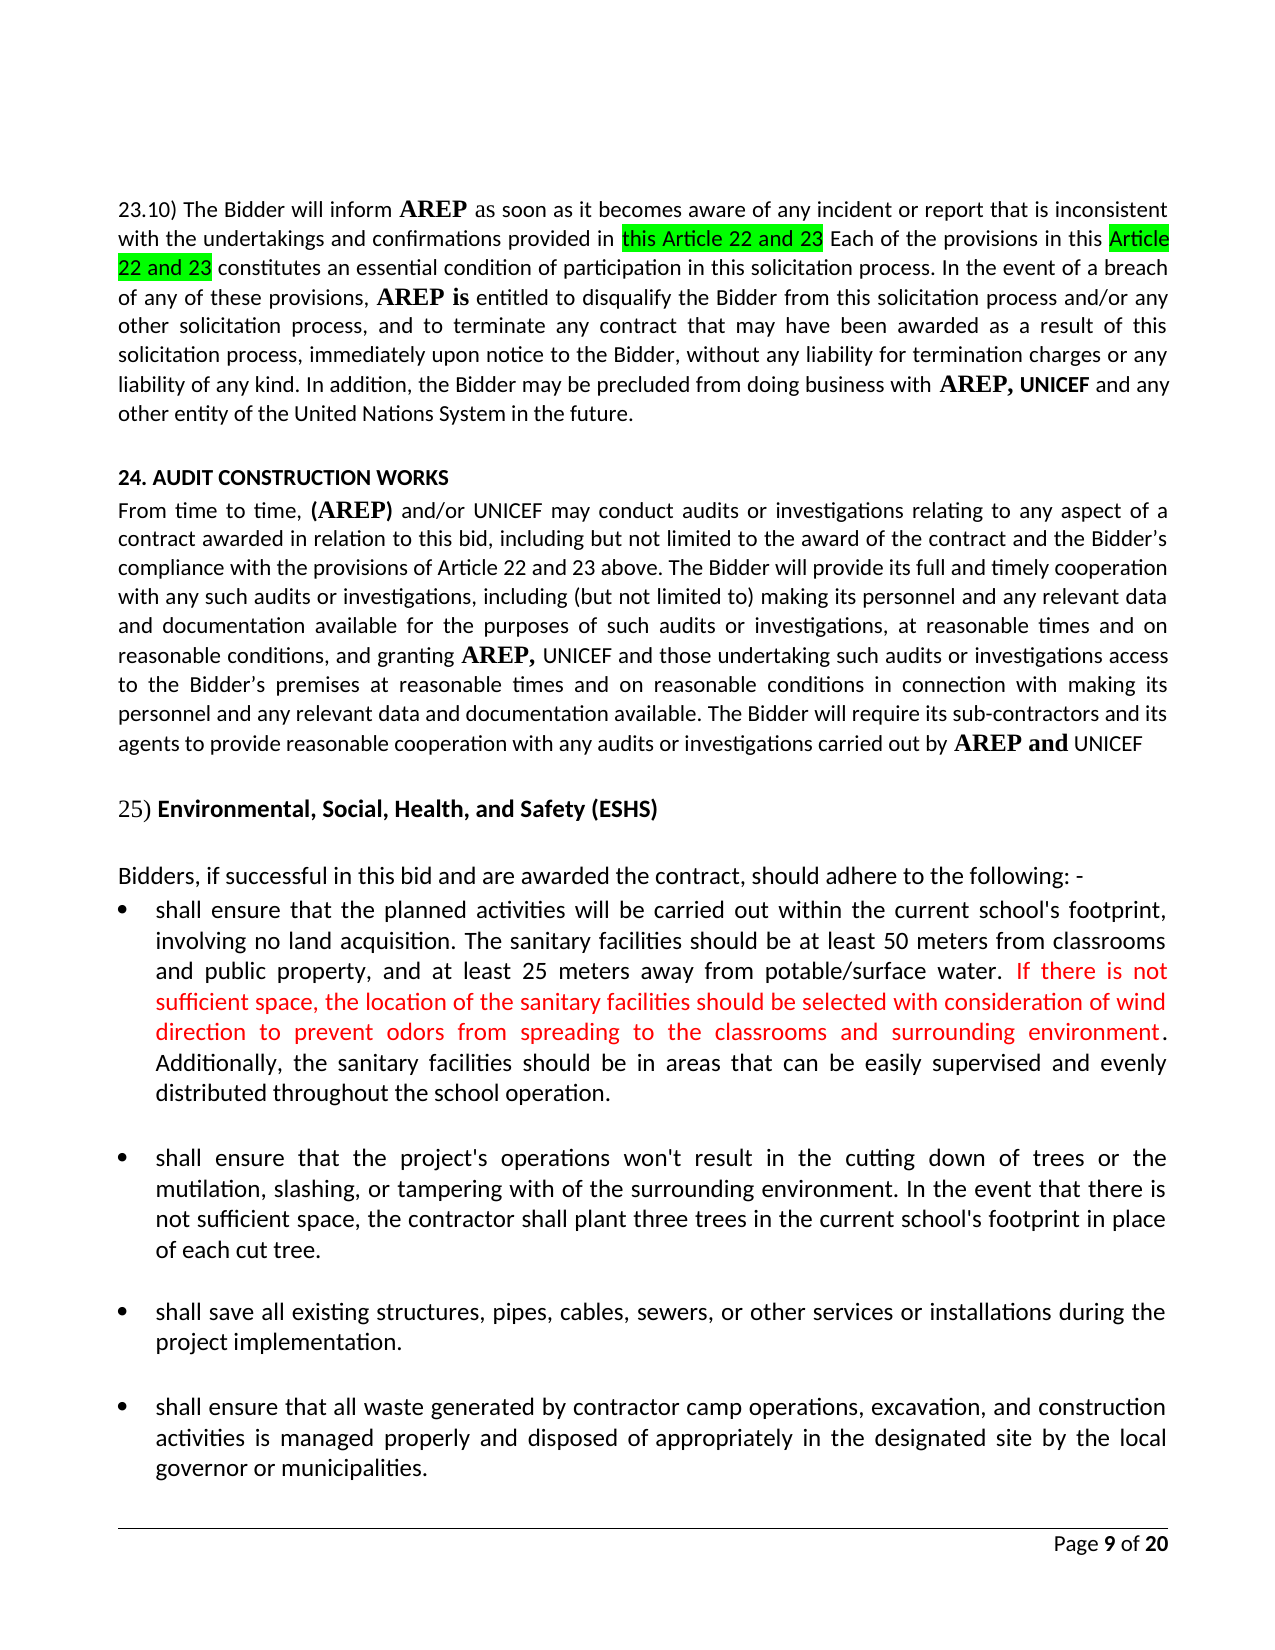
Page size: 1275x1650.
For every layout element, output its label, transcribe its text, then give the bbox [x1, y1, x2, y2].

text 23.10) The Bidder will inform AREP as soon as it becomes aware of any incident or report that is inconsistent with the undertakings and confirmations provided in this Article 22 and 23 Each of the provisions in this Article 22 and 23 constitutes an essential condition of participation in this solicitation process. In the event of a breach of any of these provisions, AREP is entitled to disqualify the Bidder from this solicitation process and/or any other solicitation process, and to terminate any contract that may have been awarded as a result of this solicitation process, immediately upon notice to the Bidder, without any liability for termination charges or any liability of any kind. In addition, the Bidder may be precluded from doing business with AREP, UNICEF and any other entity of the United Nations System in the future. [118, 194, 1169, 427]
list From time to time, (AREP) and/or UNICEF may conduct audits or investigations relating to any aspect of a contract awarded in relation to this bid, including but not limited to the award of the contract and the Bidder’s compliance with the provisions of Article 22 and 23 above. The Bidder will provide its full and timely cooperation with any such audits or investigations, including (but not limited to) making its personnel and any relevant data and documentation available for the purposes of such audits or investigations, at reasonable times and on reasonable conditions, and granting AREP, UNICEF and those undertaking such audits or investigations access to the Bidder’s premises at reasonable times and on reasonable conditions in connection with making its personnel and any relevant data and documentation available. The Bidder will require its sub-contractors and its agents to provide reasonable cooperation with any audits or investigations carried out by AREP and UNICEF [118, 495, 1169, 757]
list shall ensure that the project's operations won't result in the cutting down of trees or the mutilation, slashing, or tampering with of the surrounding environment. In the event that there is not sufficient space, the contractor shall plant three trees in the current school's footprint in place of each cut tree. [118, 1142, 1168, 1264]
text 25) Environmental, Social, Health, and Safety (ESHS) [118, 793, 1169, 824]
list shall ensure that all waste generated by contractor camp operations, excavation, and construction activities is managed properly and disposed of appropriately in the designated site by the local governor or municipalities. [118, 1391, 1168, 1483]
text Bidders, if successful in this bid and are awarded the contract, should adhere to the following: - [118, 860, 1169, 891]
text 24. AUDIT CONSTRUCTION WORKS [118, 463, 1169, 491]
list shall ensure that the planned activities will be carried out within the current school's footprint, involving no land acquisition. The sanitary facilities should be at least 50 meters from classrooms and public property, and at least 25 meters away from potable/surface water. If there is not sufficient space, the location of the sanitary facilities should be selected with consideration of wind direction to prevent odors from spreading to the classrooms and surrounding environment. Additionally, the sanitary facilities should be in areas that can be easily supervised and evenly distributed throughout the school operation. [118, 894, 1168, 1108]
list shall save all existing structures, pipes, cables, sewers, or other services or installations during the project implementation. [118, 1296, 1168, 1357]
